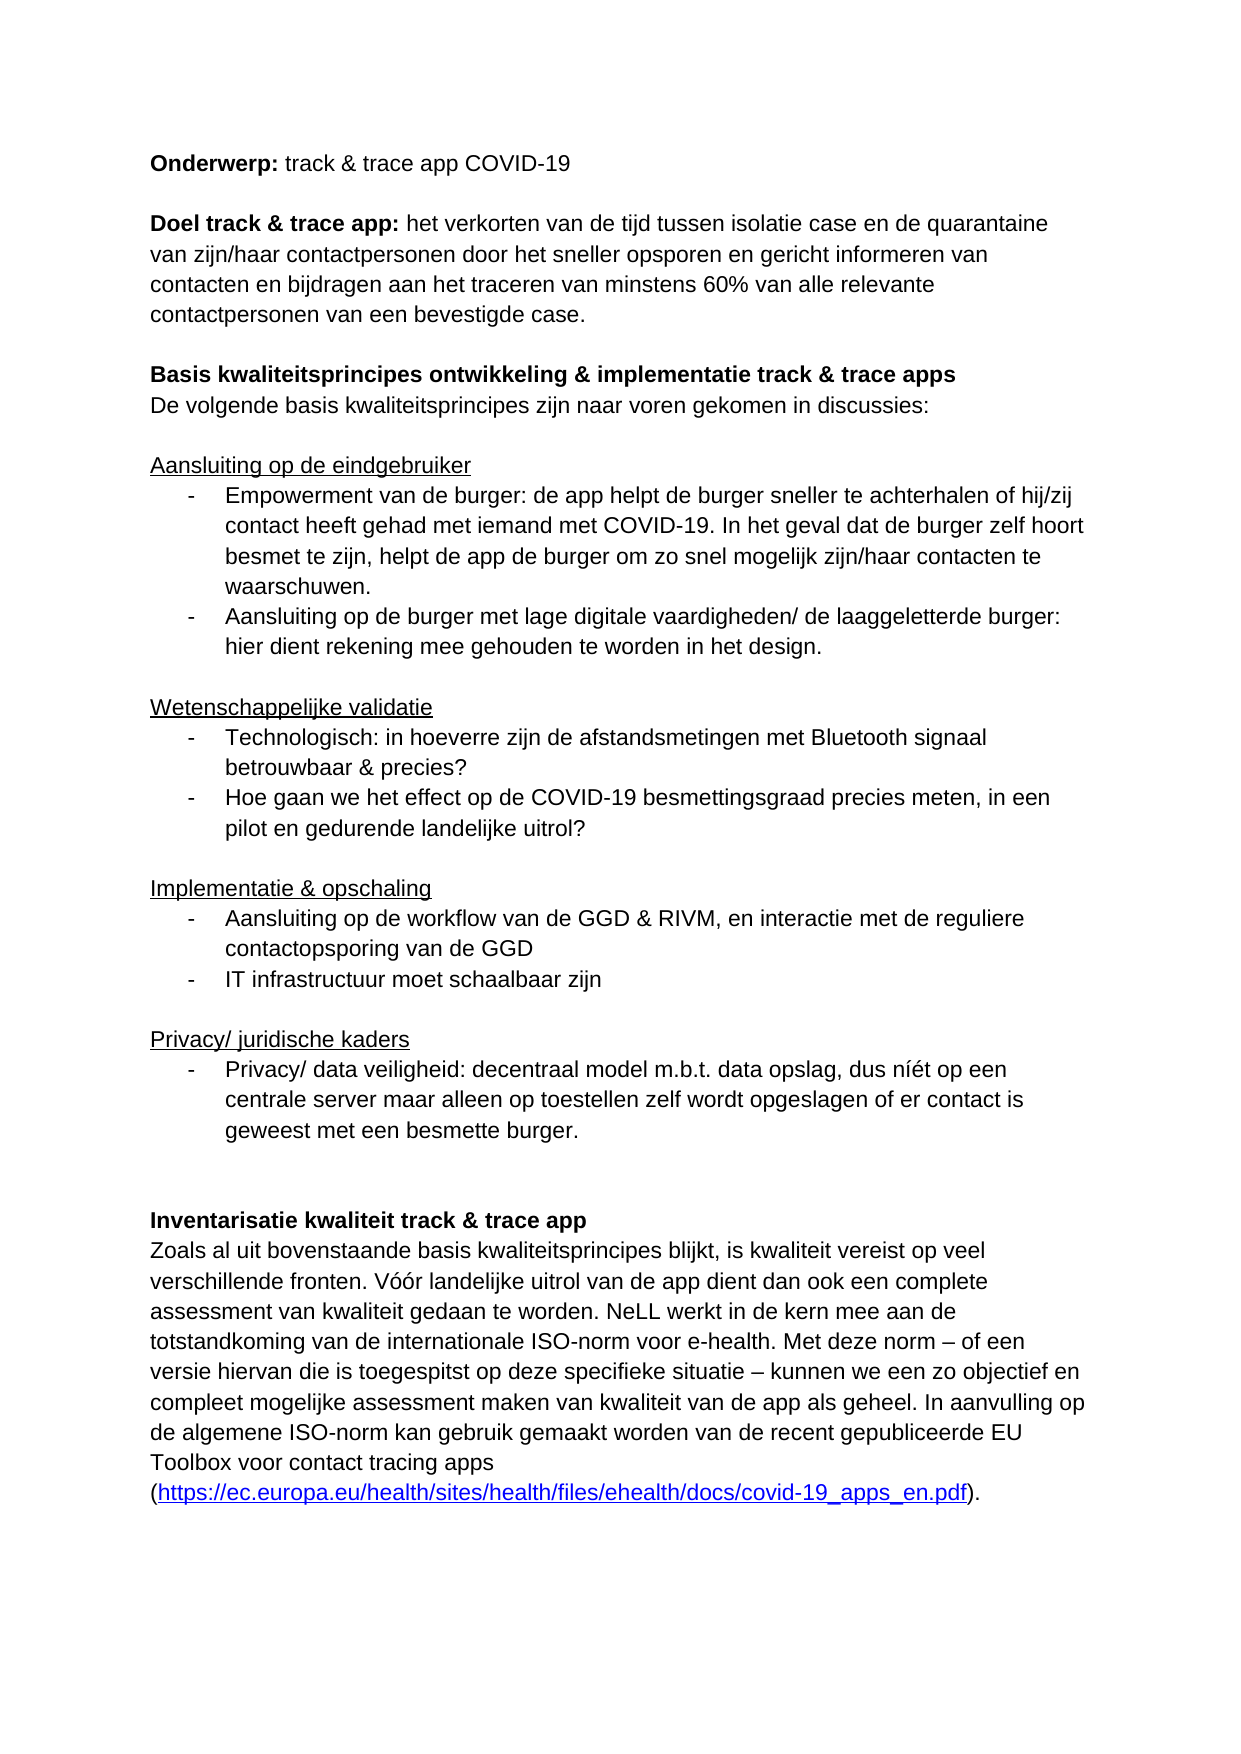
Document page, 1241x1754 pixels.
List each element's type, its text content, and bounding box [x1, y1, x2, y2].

list Privacy/ data veiligheid: decentraal model m.b.t. data opslag, dus níét op een centrale server maar alleen op toestellen zelf wordt opgeslagen of er contact is geweest met een besmette burger. [187, 1056, 1090, 1143]
text Onderwerp: track & trace app COVID-19 [150, 150, 1090, 176]
text Zoals al uit bovenstaande basis kwaliteitsprincipes blijkt, is kwaliteit vereist op veel verschillende fronten. Vóór landelijke uitrol van de app dient dan ook een complete assessment van kwaliteit gedaan te worden. NeLL werkt in de kern mee aan de totstandkoming van de internationale ISO-norm voor e-health. Met deze norm – of een versie hiervan die is toegespitst op deze specifieke situatie – kunnen we een zo objectief en compleet mogelijke assessment maken van kwaliteit van de app als geheel. In aanvulling op de algemene ISO-norm kan gebruik gemaakt worden van de recent gepubliceerde EU Toolbox voor contact tracing apps (https://ec.europa.eu/health/sites/health/files/ehealth/docs/covid-19_apps_en.pdf). [150, 1237, 1090, 1506]
text Aansluiting op de eindgebruiker [150, 452, 1090, 478]
list IT infrastructuur moet schaalbaar zijn [187, 966, 1090, 992]
list Aansluiting op de workflow van de GGD & RIVM, en interactie met de reguliere contactopsporing van de GGD [187, 905, 1090, 962]
list Technologisch: in hoeverre zijn de afstandsmetingen met Bluetooth signaal betrouwbaar & precies? [187, 724, 1090, 781]
text Doel track & trace app: het verkorten van de tijd tussen isolatie case en de quarantaine van zijn/haar contactpersonen door het sneller opsporen en gericht informeren van contacten en bijdragen aan het traceren van minstens 60% van alle relevante contactpersonen van een bevestigde case. [150, 210, 1090, 327]
list Aansluiting op de burger met lage digitale vaardigheden/ de laaggeletterde burger: hier dient rekening mee gehouden te worden in het design. [187, 603, 1090, 660]
list Empowerment van de burger: de app helpt de burger sneller te achterhalen of hij/zij contact heeft gehad met iemand met COVID-19. In het geval dat de burger zelf hoort besmet te zijn, helpt de app de burger om zo snel mogelijk zijn/haar contacten te waarschuwen. [187, 482, 1090, 599]
text Privacy/ juridische kaders [150, 1026, 1090, 1052]
text Basis kwaliteitsprincipes ontwikkeling & implementatie track & trace apps [150, 361, 1090, 388]
list Hoe gaan we het effect op de COVID-19 besmettingsgraad precies meten, in een pilot en gedurende landelijke uitrol? [187, 784, 1090, 841]
text Wetenschappelijke validatie [150, 694, 1090, 720]
text Inventarisatie kwaliteit track & trace app [150, 1207, 1090, 1234]
text Implementatie & opschaling [150, 875, 1090, 901]
text De volgende basis kwaliteitsprincipes zijn naar voren gekomen in discussies: [150, 392, 1090, 418]
